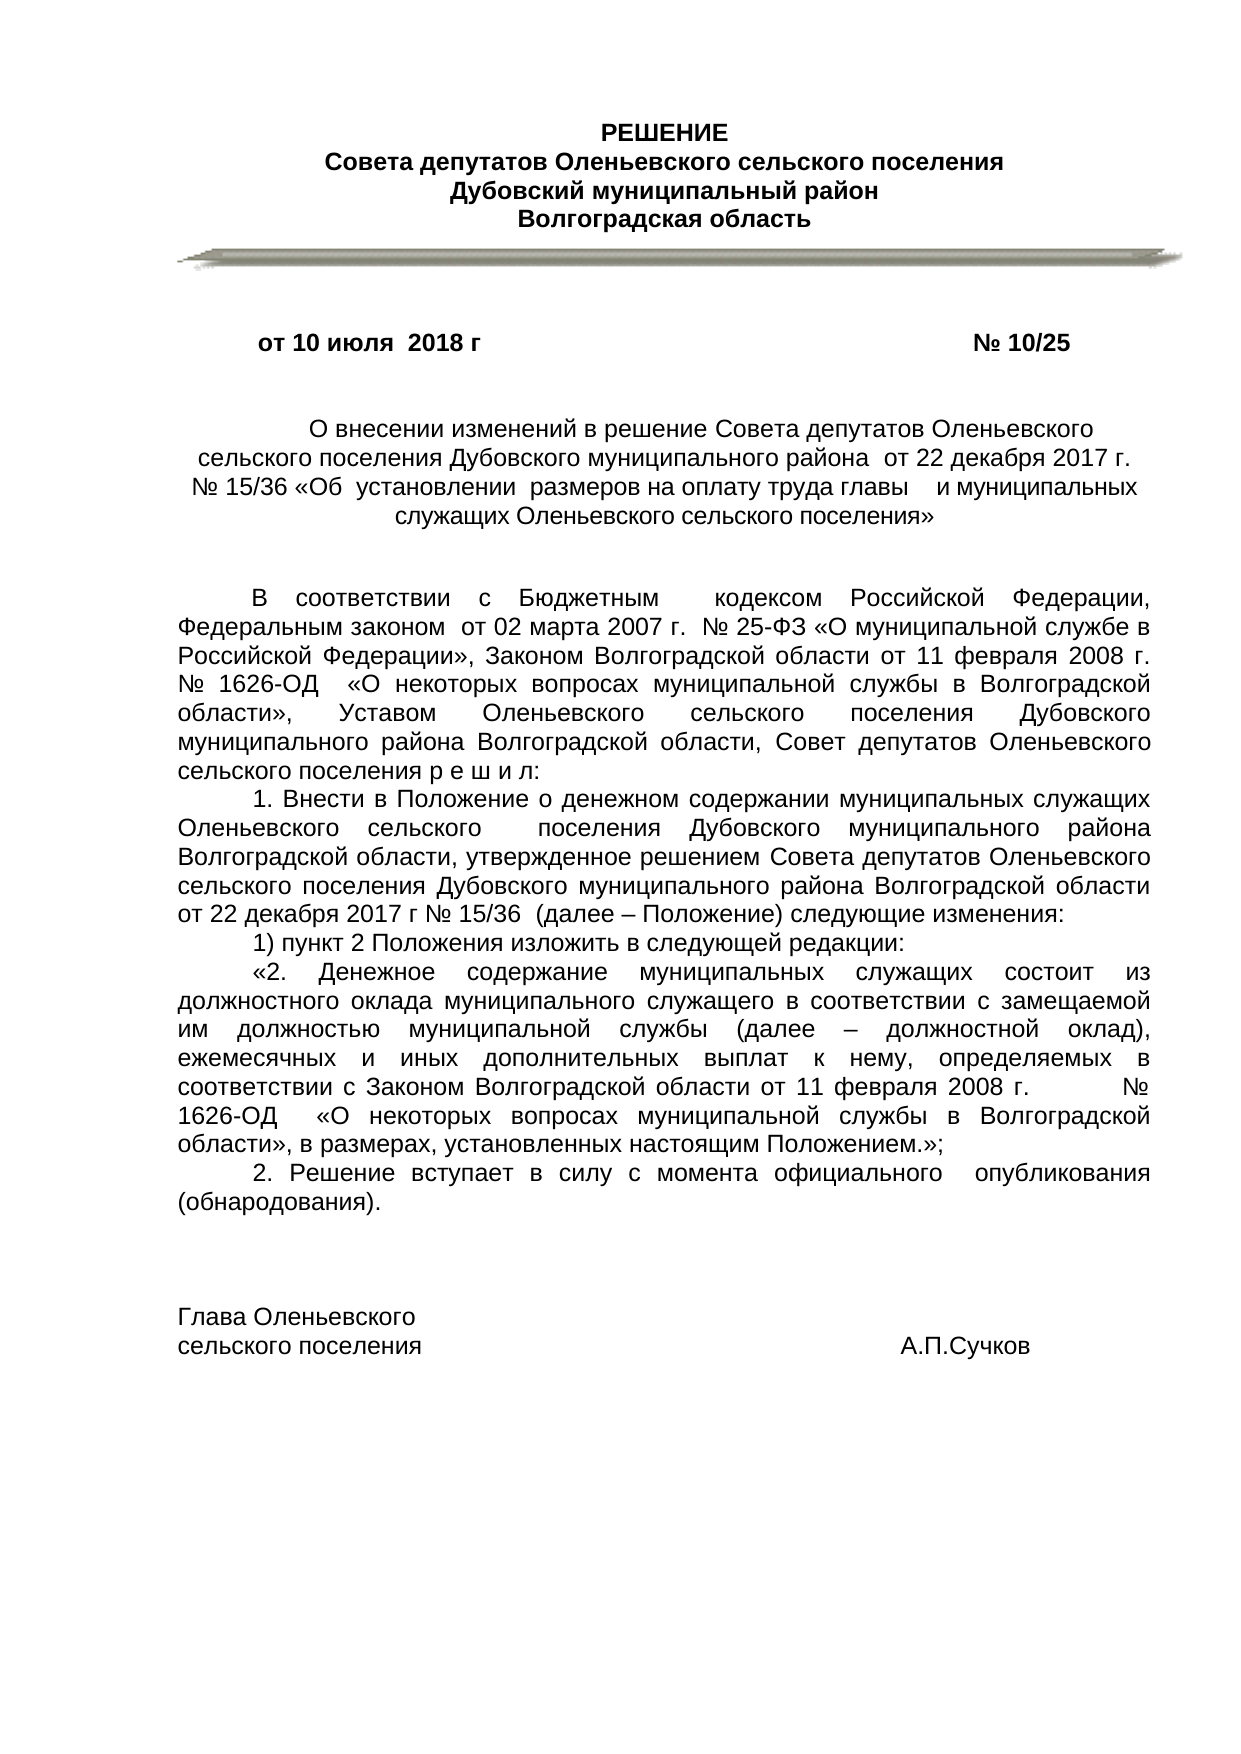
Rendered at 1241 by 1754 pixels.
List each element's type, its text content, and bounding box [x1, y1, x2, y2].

text Глава Оленьевского [177, 1302, 1152, 1331]
picture [177, 233, 1185, 271]
text РЕШЕНИЕ [177, 118, 1152, 147]
text О внесении изменений в решение Совета депутатов Оленьевского сельского поселения Дубовского муниципального района от 22 декабря 2017 г. № 15/36 «Об установлении размеров на оплату труда главы и муниципальных служащих Оленьевского сельского поселения» [177, 414, 1152, 529]
text 1. Внести в Положение о денежном содержании муниципальных служащих Оленьевского сельского поселения Дубовского муниципального района Волгоградской области, утвержденное решением Совета депутатов Оленьевского сельского поселения Дубовского муниципального района Волгоградской области от 22 декабря 2017 г № 15/36 (далее – Положение) следующие изменения: [177, 784, 1152, 928]
text Дубовский муниципальный район [177, 176, 1152, 204]
text от 10 июля 2018 г № 10/25 [177, 328, 1152, 357]
text «2. Денежное содержание муниципальных служащих состоит из должностного оклада муниципального служащего в соответствии с замещаемой им должностью муниципальной службы (далее – должностной оклад), ежемесячных и иных дополнительных выплат к нему, определяемых в соответствии с Законом Волгоградской области от 11 февраля . № 1626-ОД «О некоторых вопросах муниципальной службы в Волгоградской области», в размерах, установленных настоящим Положением.»; [177, 957, 1152, 1158]
text сельского поселения А.П.Сучков [177, 1331, 1152, 1359]
text 2. Решение вступает в силу с момента официального опубликования (обнародования). [177, 1158, 1152, 1216]
text 1) пункт 2 Положения изложить в следующей редакции: [177, 928, 1152, 957]
text Совета депутатов Оленьевского сельского поселения [177, 147, 1152, 176]
text Волгоградская область [177, 204, 1152, 233]
text В соответствии с Бюджетным кодексом Российской Федерации, Федеральным законом от 02 марта . № 25-ФЗ «О муниципальной службе в Российской Федерации», Законом Волгоградской области от 11 февраля . № 1626-ОД «О некоторых вопросах муниципальной службы в Волгоградской области», Уставом Оленьевского сельского поселения Дубовского муниципального района Волгоградской области, Совет депутатов Оленьевского сельского поселения р е ш и л: [177, 583, 1152, 784]
